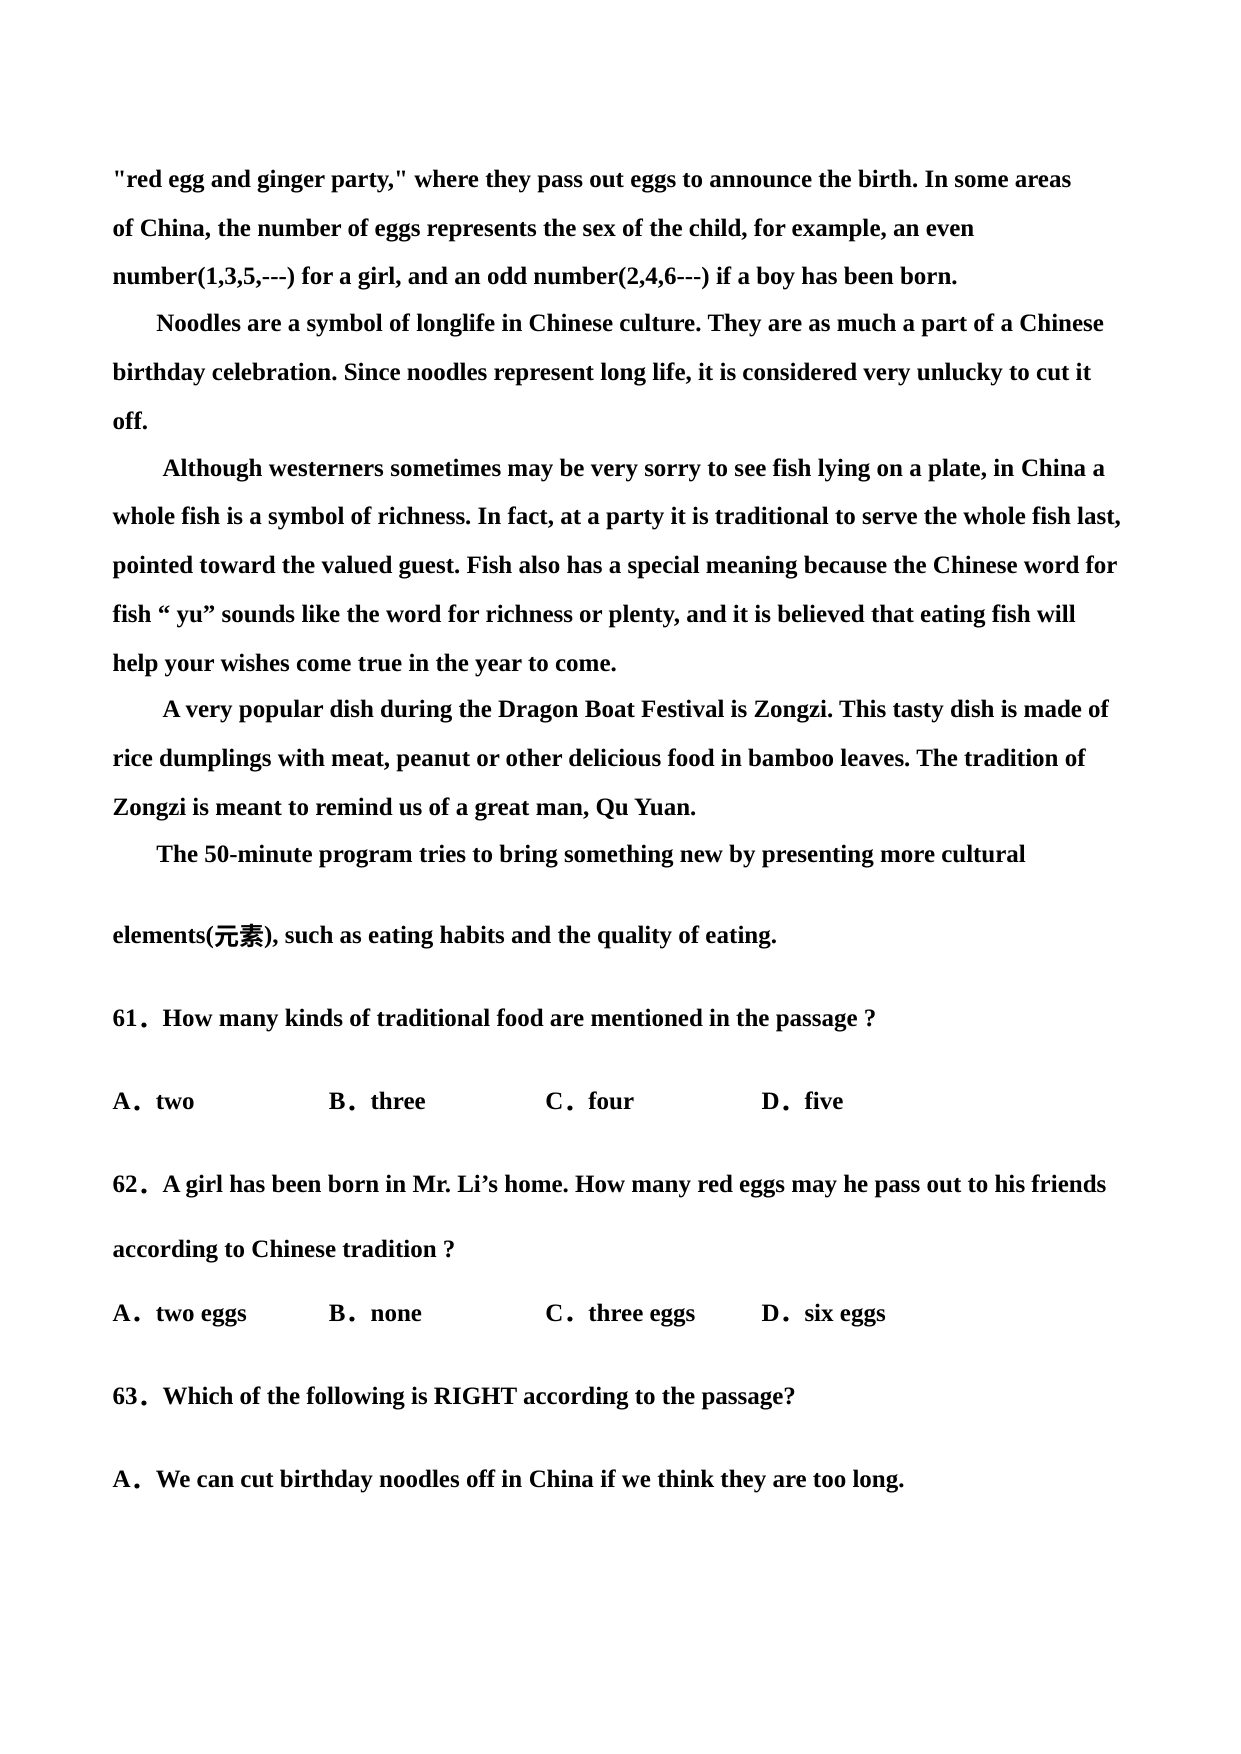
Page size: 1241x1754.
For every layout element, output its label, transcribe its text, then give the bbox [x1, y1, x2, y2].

text Noodles are a symbol of longlife in Chinese culture. They are as much a part of a Chinese birthday celebration. Since noodles represent long life, it is considered very unlucky to cut it off. [112, 306, 1128, 436]
text A．two B．three C．four D．five [112, 1068, 1128, 1133]
text A very popular dish during the Dragon Boat Festival is Zongzi. This tasty dish is made of rice dumplings with meat, peanut or other delicious food in bamboo leaves. The tradition of Zongzi is meant to remind us of a great man, Qu Yuan. [112, 693, 1128, 823]
text A．two eggs B．none C．three eggs D．six eggs [112, 1279, 1128, 1344]
text A．We can cut birthday noodles off in China if we think they are too long. [112, 1446, 1128, 1511]
text Although westerners sometimes may be very sorry to see fish lying on a plate, in China a whole fish is a symbol of richness. In fact, at a party it is traditional to serve the whole fish last, pointed toward the valued guest. Fish also has a special meaning because the Chinese word for fish “ yu” sounds like the word for richness or plenty, and it is believed that eating fish will help your wishes come true in the year to come. [112, 451, 1128, 678]
text 61．How many kinds of traditional food are mentioned in the passage ? [112, 985, 1128, 1050]
text The 50-minute program tries to bring something new by presenting more cultural elements(元素), such as eating habits and the quality of eating. [112, 837, 1128, 967]
text 62．A girl has been born in Mr. Li’s home. How many red eggs may he pass out to his friends according to Chinese tradition ? [112, 1151, 1128, 1265]
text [112, 162, 1128, 292]
text 63．Which of the following is RIGHT according to the passage? [112, 1363, 1128, 1428]
